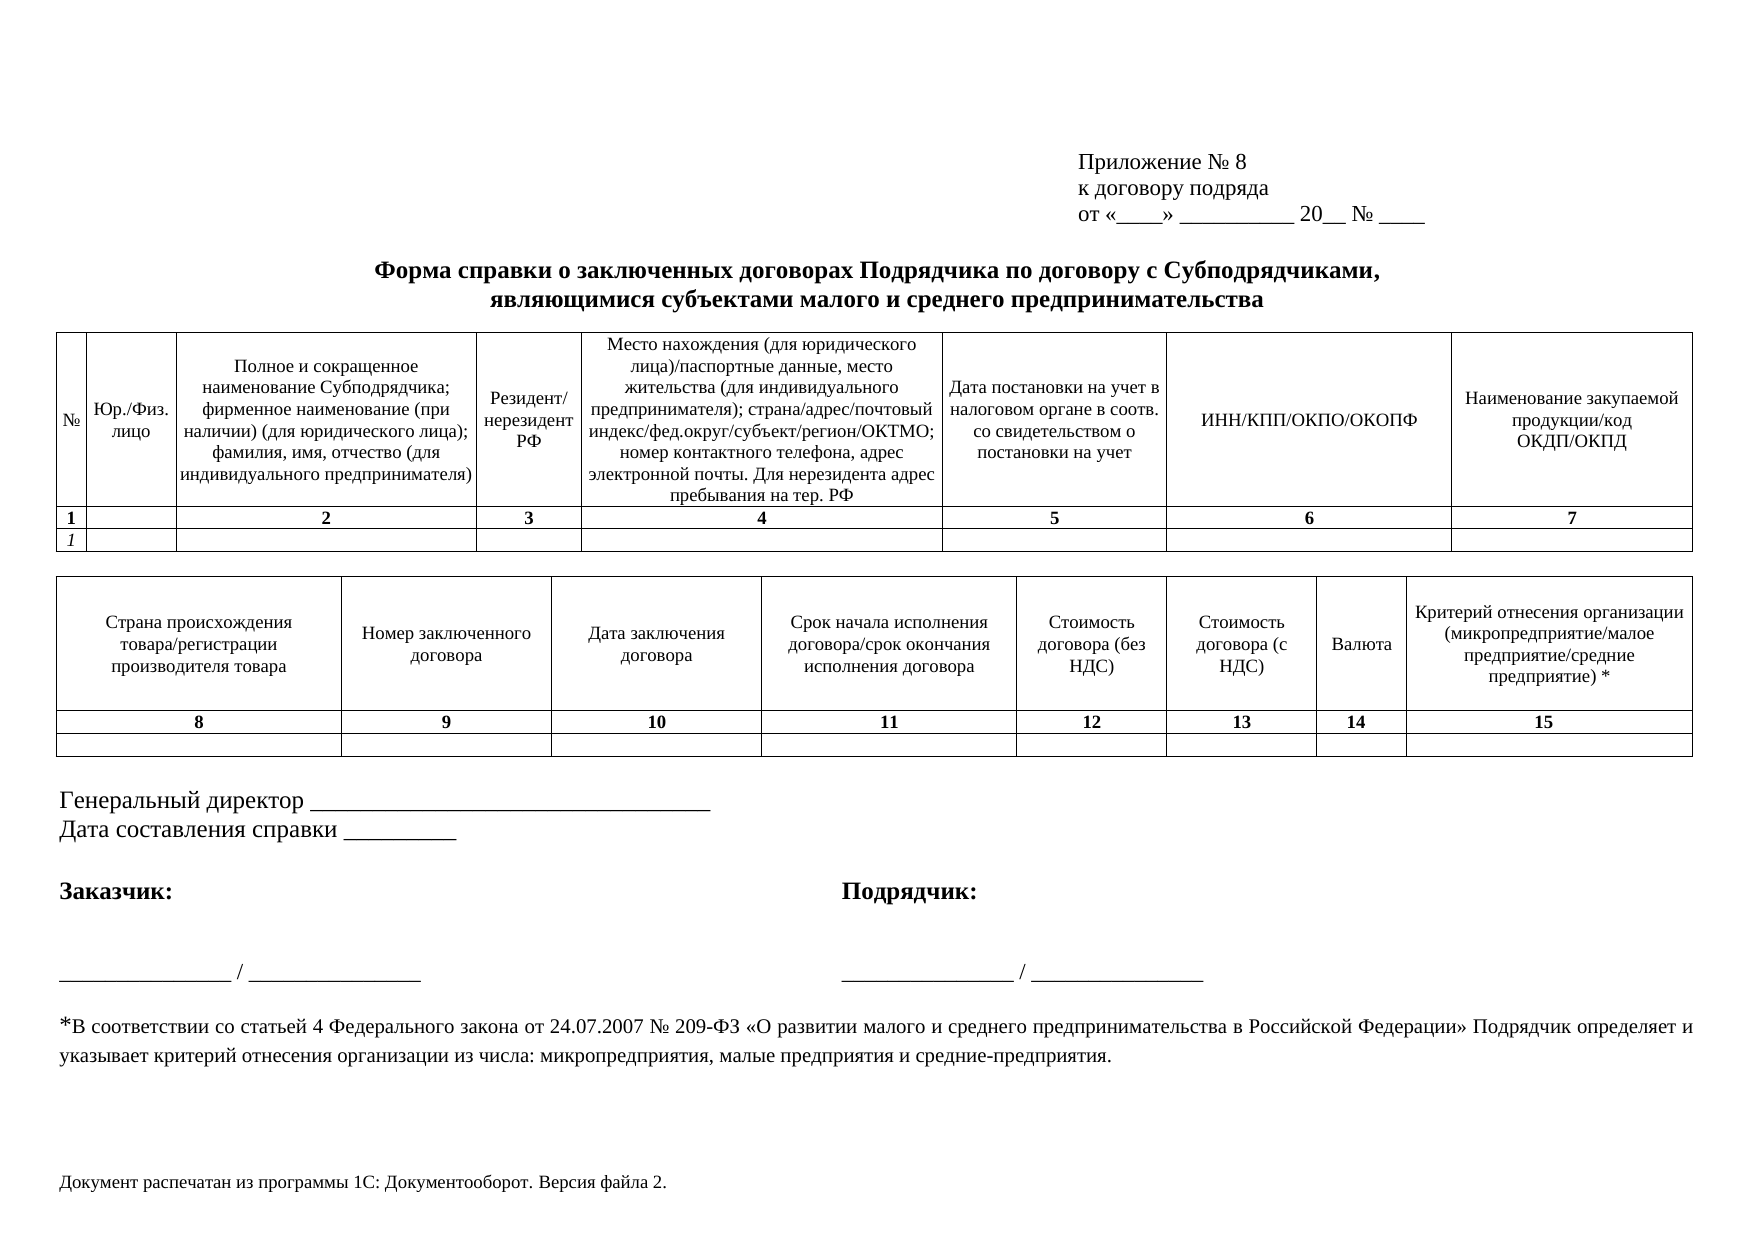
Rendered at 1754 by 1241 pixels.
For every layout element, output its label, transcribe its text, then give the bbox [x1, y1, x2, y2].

table_cell [582, 529, 942, 551]
table_cell 1 [57, 507, 86, 528]
text Генеральный директор ________________________________ [59, 785, 1695, 814]
text *В соответствии со статьей 4 Федерального закона от 24.07.2007 № 209-ФЗ «О развитии малого и среднего предпринимательства в Российской Федерации» Подрядчик определяет и указывает критерий отнесения организации из числа: микропредприятия, малые предприятия и средние-предприятия. [59, 1011, 1695, 1068]
table_cell 4 [582, 507, 942, 528]
table_cell [1407, 734, 1692, 756]
text Дата составления справки _________ [59, 814, 1695, 843]
table_cell [177, 529, 476, 551]
table_cell 13 [1167, 711, 1316, 733]
table_cell 5 [943, 507, 1166, 528]
table_cell _______________ / _______________ [48, 905, 830, 1011]
table_cell 2 [177, 507, 476, 528]
table_cell 9 [342, 711, 551, 733]
table_header Юр./Физ. лицо [87, 333, 176, 506]
table_cell [762, 734, 1016, 756]
table_cell [477, 529, 581, 551]
table_header Валюта [1317, 577, 1406, 710]
table_cell [342, 734, 551, 756]
table_header Критерий отнесения организации (микропредприятие/малое предприятие/средние предприятие) * [1407, 577, 1692, 710]
table_cell 12 [1017, 711, 1166, 733]
table_header Полное и сокращенное наименование Субподрядчика; фирменное наименование (при наличии) (для юридического лица); фамилия, имя, отчество (для индивидуального предпринимателя) [177, 333, 476, 506]
table_cell 3 [477, 507, 581, 528]
table_cell 15 [1407, 711, 1692, 733]
text Приложение № 8 [1078, 148, 1695, 174]
table_cell [1167, 734, 1316, 756]
table_cell 1 [57, 529, 86, 551]
table_cell [1167, 529, 1451, 551]
table_header Стоимость договора (без НДС) [1017, 577, 1166, 710]
table_cell [87, 529, 176, 551]
table_cell 6 [1167, 507, 1451, 528]
table_cell [1017, 734, 1166, 756]
table_cell 10 [552, 711, 761, 733]
table_cell [1452, 529, 1692, 551]
table_cell [552, 734, 761, 756]
table_cell 8 [57, 711, 341, 733]
table_cell [1317, 734, 1406, 756]
table_cell [57, 734, 341, 756]
text от «____» __________ 20__ № ____ [1078, 200, 1695, 227]
table_header № [57, 333, 86, 506]
table_cell [943, 529, 1166, 551]
table_header Номер заключенного договора [342, 577, 551, 710]
table_header Страна происхождения товара/регистрации производителя товара [57, 577, 341, 710]
table_header Срок начала исполнения договора/срок окончания исполнения договора [762, 577, 1016, 710]
table_header Место нахождения (для юридического лица)/паспортные данные, место жительства (для индивидуального предпринимателя); страна/адрес/почтовый индекс/фед.округ/субъект/регион/ОКТМО; номер контактного телефона, адрес электронной почты. Для нерезидента адрес пребывания на тер. РФ [582, 333, 942, 506]
text являющимися субъектами малого и среднего предпринимательства [59, 284, 1695, 313]
table_header Дата заключения договора [552, 577, 761, 710]
table_header Заказчик: [48, 876, 830, 905]
table_cell _______________ / _______________ [830, 905, 1746, 1011]
table_cell 14 [1317, 711, 1406, 733]
table_header ИНН/КПП/ОКПО/ОКОПФ [1167, 333, 1451, 506]
table_header Наименование закупаемой продукции/код ОКДП/ОКПД [1452, 333, 1692, 506]
table_header Стоимость договора (с НДС) [1167, 577, 1316, 710]
table_cell [87, 507, 176, 528]
table_header Резидент/нерезидент РФ [477, 333, 581, 506]
table_header Подрядчик: [830, 876, 1746, 905]
table_header Дата постановки на учет в налоговом органе в соотв. со свидетельством о постановки на учет [943, 333, 1166, 506]
text Форма справки о заключенных договорах Подрядчика по договору с Субподрядчиками, [59, 256, 1695, 284]
table_cell 7 [1452, 507, 1692, 528]
table_cell 11 [762, 711, 1016, 733]
text к договору подряда [1078, 174, 1695, 200]
